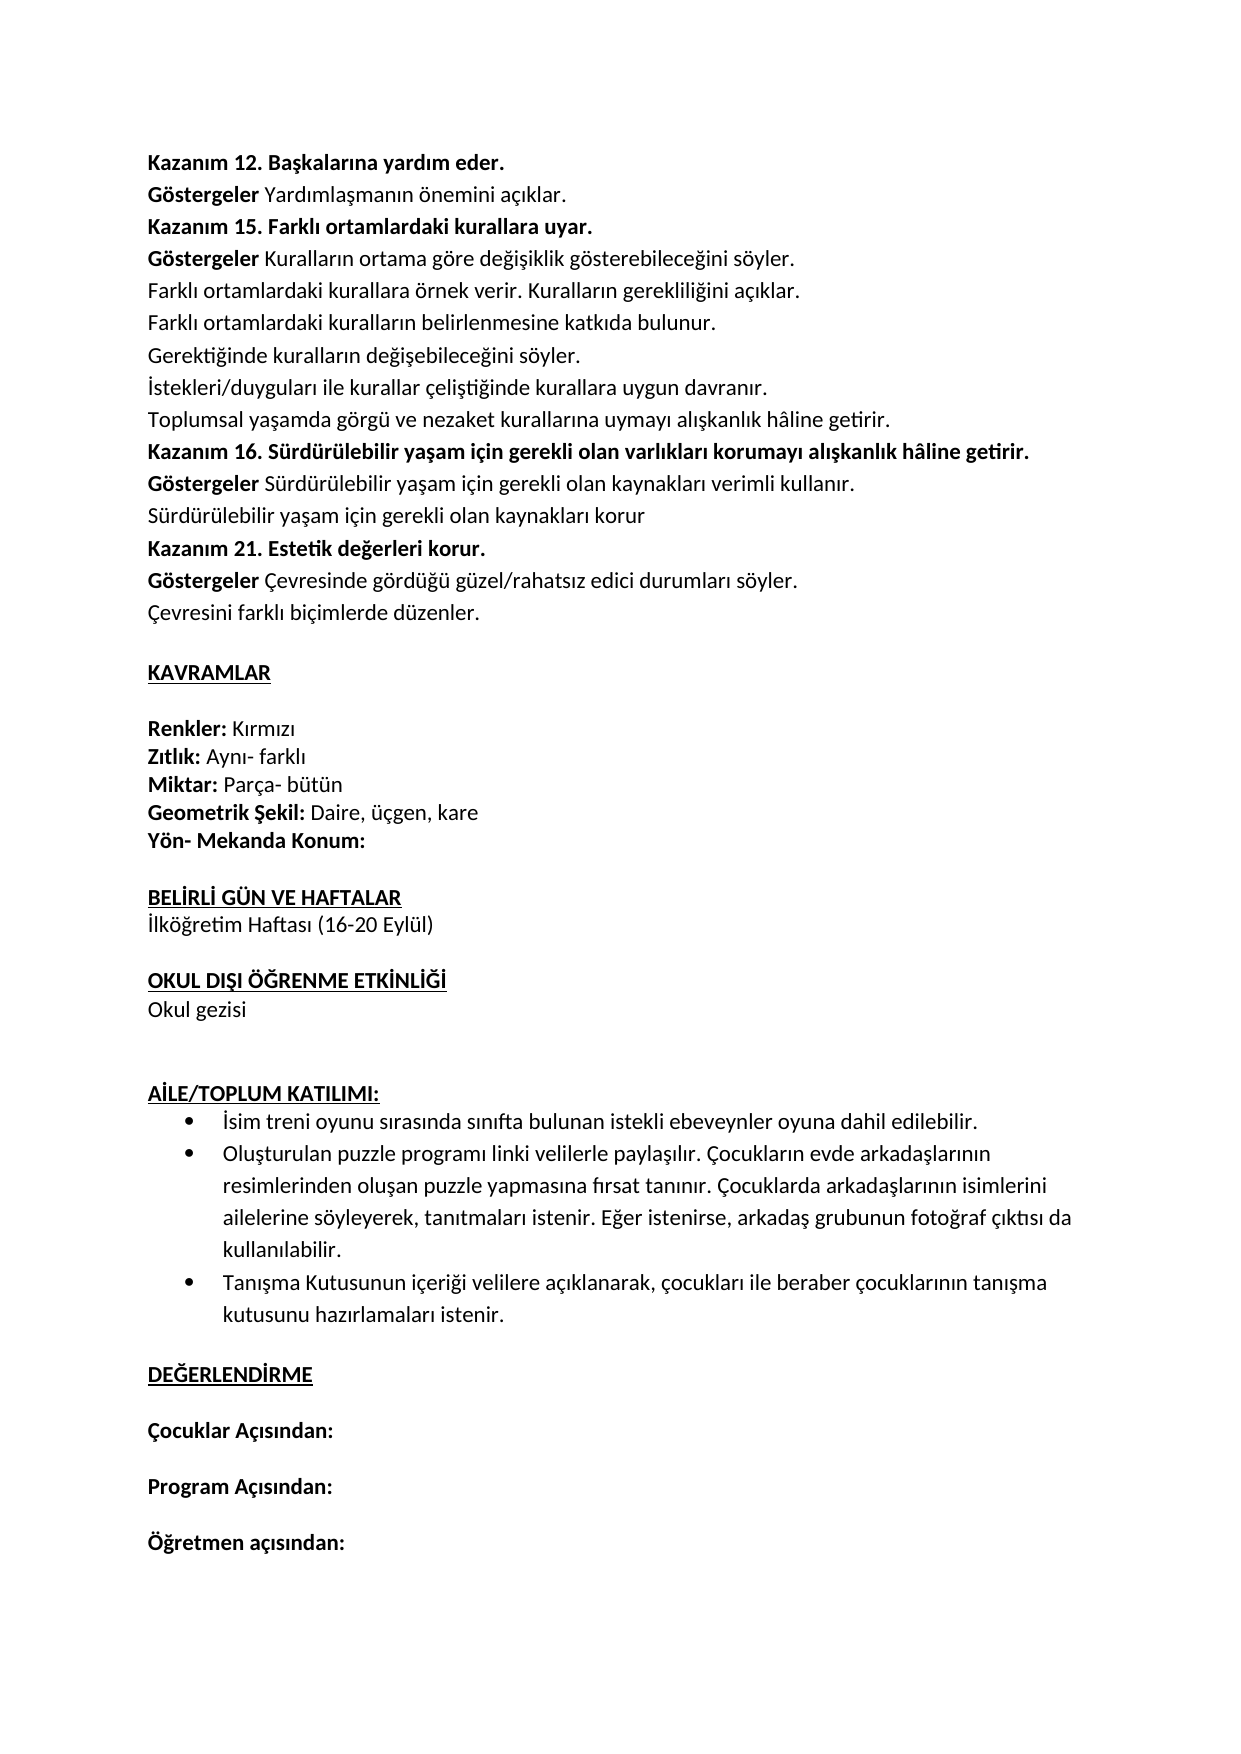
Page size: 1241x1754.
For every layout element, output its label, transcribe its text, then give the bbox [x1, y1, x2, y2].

text Sürdürülebilir yaşam için gerekli olan kaynakları korur [148, 502, 1093, 530]
text AİLE/TOPLUM KATILIMI: [148, 1079, 1093, 1107]
text Kazanım 21. Estetik değerleri korur. [148, 534, 1093, 562]
text Geometrik Şekil: Daire, üçgen, kare [148, 798, 1093, 827]
text OKUL DIŞI ÖĞRENME ETKİNLİĞİ [148, 967, 1093, 995]
text Göstergeler Çevresinde gördüğü güzel/rahatsız edici durumları söyler. [148, 566, 1093, 594]
text DEĞERLENDİRME [148, 1360, 1093, 1388]
text Yön- Mekanda Konum: [148, 827, 1093, 854]
list Tanışma Kutusunun içeriği velilere açıklanarak, çocukları ile beraber çocuklarının tanışma kutusunu hazırlamaları istenir. [185, 1268, 1093, 1328]
list Oluşturulan puzzle programı linki velilerle paylaşılır. Çocukların evde arkadaşlarının resimlerinden oluşan puzzle yapmasına fırsat tanınır. Çocuklarda arkadaşlarının isimlerini ailelerine söyleyerek, tanıtmaları istenir. Eğer istenirse, arkadaş grubunun fotoğraf çıktısı da kullanılabilir. [185, 1139, 1093, 1263]
text İstekleri/duyguları ile kurallar çeliştiğinde kurallara uygun davranır. [148, 373, 1093, 401]
text Göstergeler Kuralların ortama göre değişiklik gösterebileceğini söyler. [148, 244, 1093, 272]
text Kazanım 12. Başkalarına yardım eder. [148, 148, 1093, 176]
text Okul gezisi [148, 995, 1093, 1023]
text Program Açısından: [148, 1472, 1093, 1500]
text Kazanım 16. Sürdürülebilir yaşam için gerekli olan varlıkları korumayı alışkanlık hâline getirir. [148, 437, 1093, 465]
text Gerektiğinde kuralların değişebileceğini söyler. [148, 341, 1093, 369]
list İsim treni oyunu sırasında sınıfta bulunan istekli ebeveynler oyuna dahil edilebilir. [185, 1107, 1093, 1135]
text Kazanım 15. Farklı ortamlardaki kurallara uyar. [148, 212, 1093, 240]
text Farklı ortamlardaki kurallara örnek verir. Kuralların gerekliliğini açıklar. [148, 276, 1093, 304]
text Zıtlık: Aynı- farklı [148, 742, 1093, 771]
text Öğretmen açısından: [148, 1528, 1093, 1556]
text İlköğretim Haftası (16-20 Eylül) [148, 911, 1093, 939]
text Renkler: Kırmızı [148, 714, 1093, 742]
text Çevresini farklı biçimlerde düzenler. [148, 598, 1093, 626]
text Çocuklar Açısından: [148, 1416, 1093, 1444]
text Miktar: Parça- bütün [148, 771, 1093, 798]
text Göstergeler Yardımlaşmanın önemini açıklar. [148, 180, 1093, 208]
text Farklı ortamlardaki kuralların belirlenmesine katkıda bulunur. [148, 308, 1093, 337]
text Göstergeler Sürdürülebilir yaşam için gerekli olan kaynakları verimli kullanır. [148, 469, 1093, 497]
text Toplumsal yaşamda görgü ve nezaket kurallarına uymayı alışkanlık hâline getirir. [148, 405, 1093, 433]
text BELİRLİ GÜN VE HAFTALAR [148, 883, 1093, 911]
text KAVRAMLAR [148, 658, 1093, 686]
